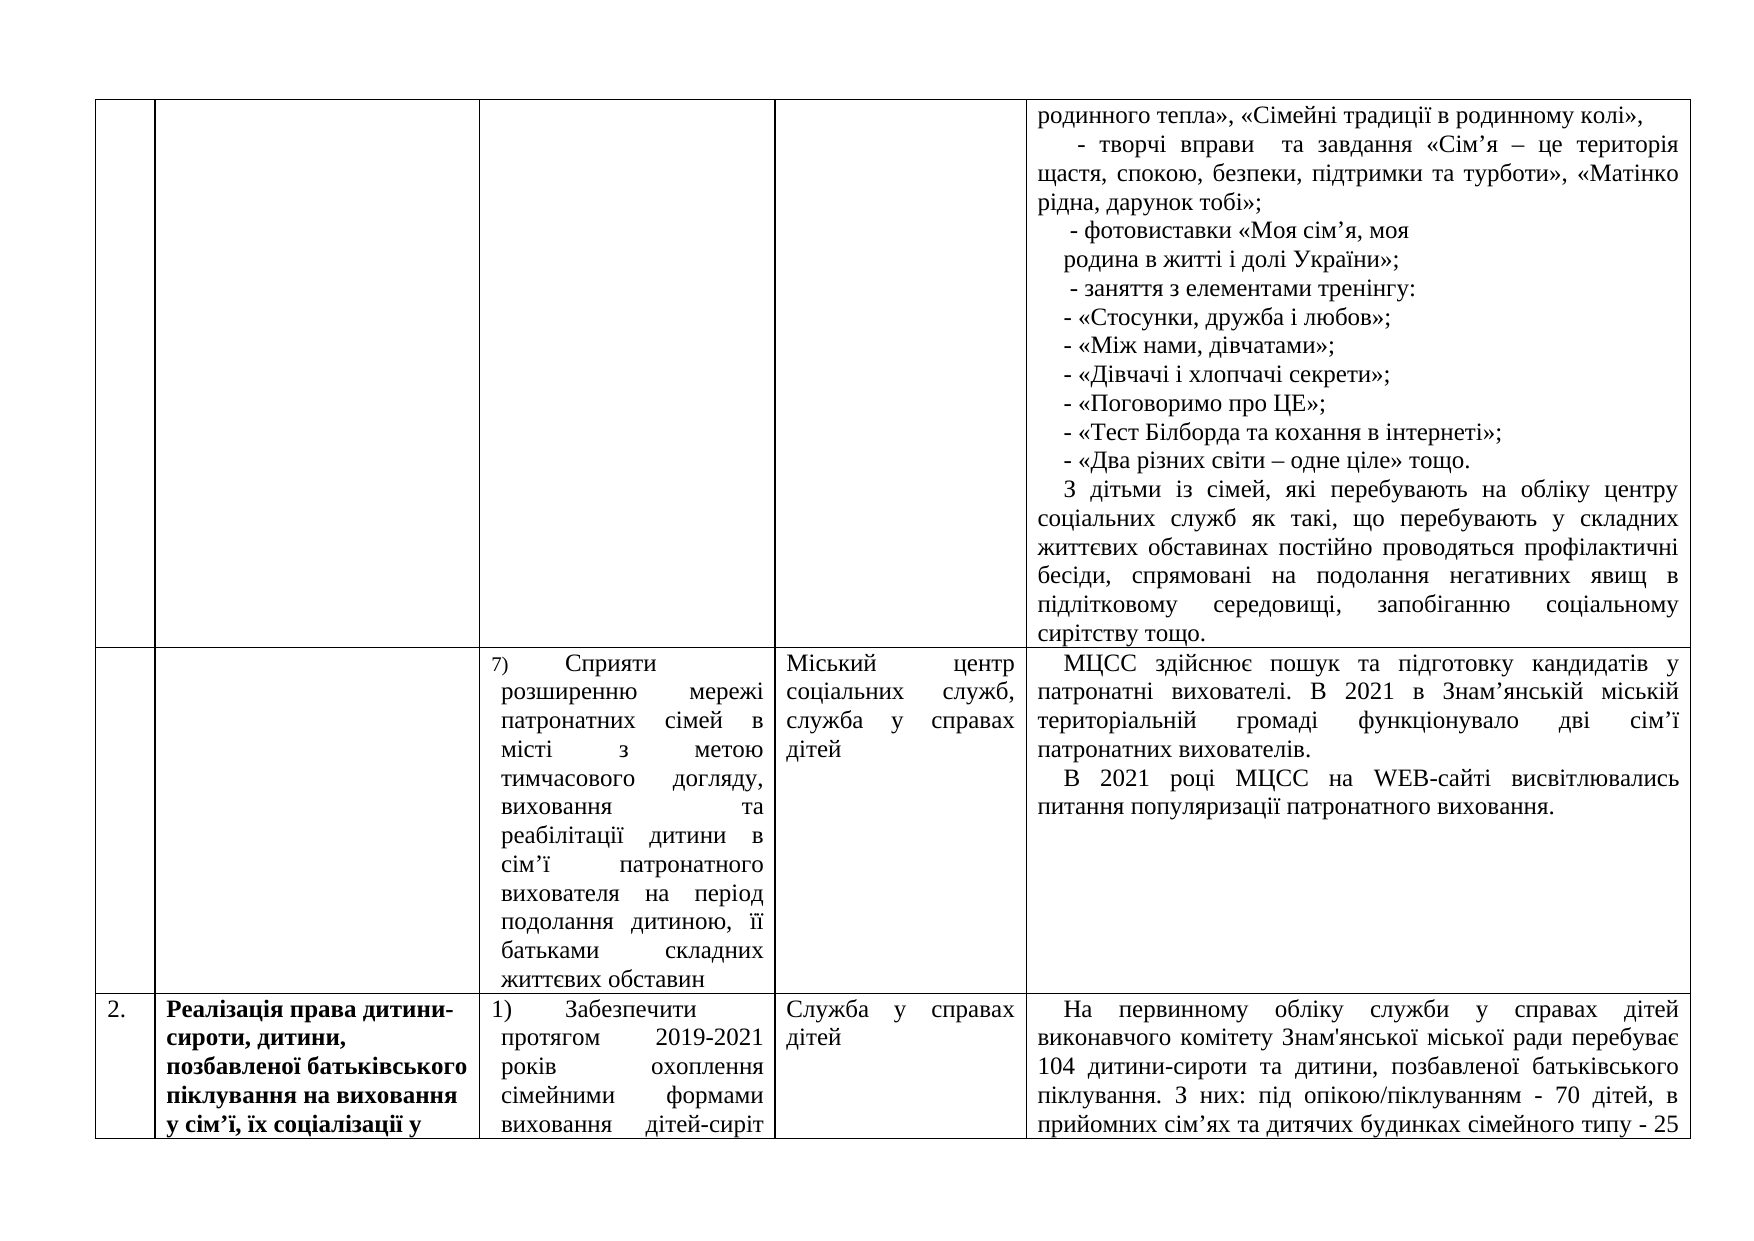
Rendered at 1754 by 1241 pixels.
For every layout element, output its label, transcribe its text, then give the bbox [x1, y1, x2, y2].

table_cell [156, 994, 479, 1137]
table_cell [776, 100, 1026, 647]
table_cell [480, 100, 774, 647]
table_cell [776, 994, 1026, 1137]
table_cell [1027, 100, 1690, 647]
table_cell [480, 994, 774, 1137]
table_cell [156, 648, 479, 993]
table_cell Міський центр соціальних служб, служба у справах дітей [776, 648, 1026, 993]
table_cell Сприяти розширенню мережі патронатних сімей в місті з метою тимчасового догляду, виховання та реабілітації дитини в сім’ї патронатного вихователя на період подолання дитиною, її батьками складних життєвих обставин [480, 648, 774, 993]
table_cell [156, 100, 479, 647]
table_cell [96, 100, 154, 647]
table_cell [1027, 994, 1690, 1137]
table_cell 2. [96, 994, 154, 1137]
table_cell [96, 648, 154, 993]
table_cell МЦСС здійснює пошук та підготовку кандидатів у патронатні вихователі. В 2021 в Знам’янській міській територіальній громаді функціонувало дві сім’ї патронатних вихователів. В 2021 році МЦСС на WEB-сайті висвітлювались питання популяризації патронатного виховання. [1027, 648, 1690, 993]
